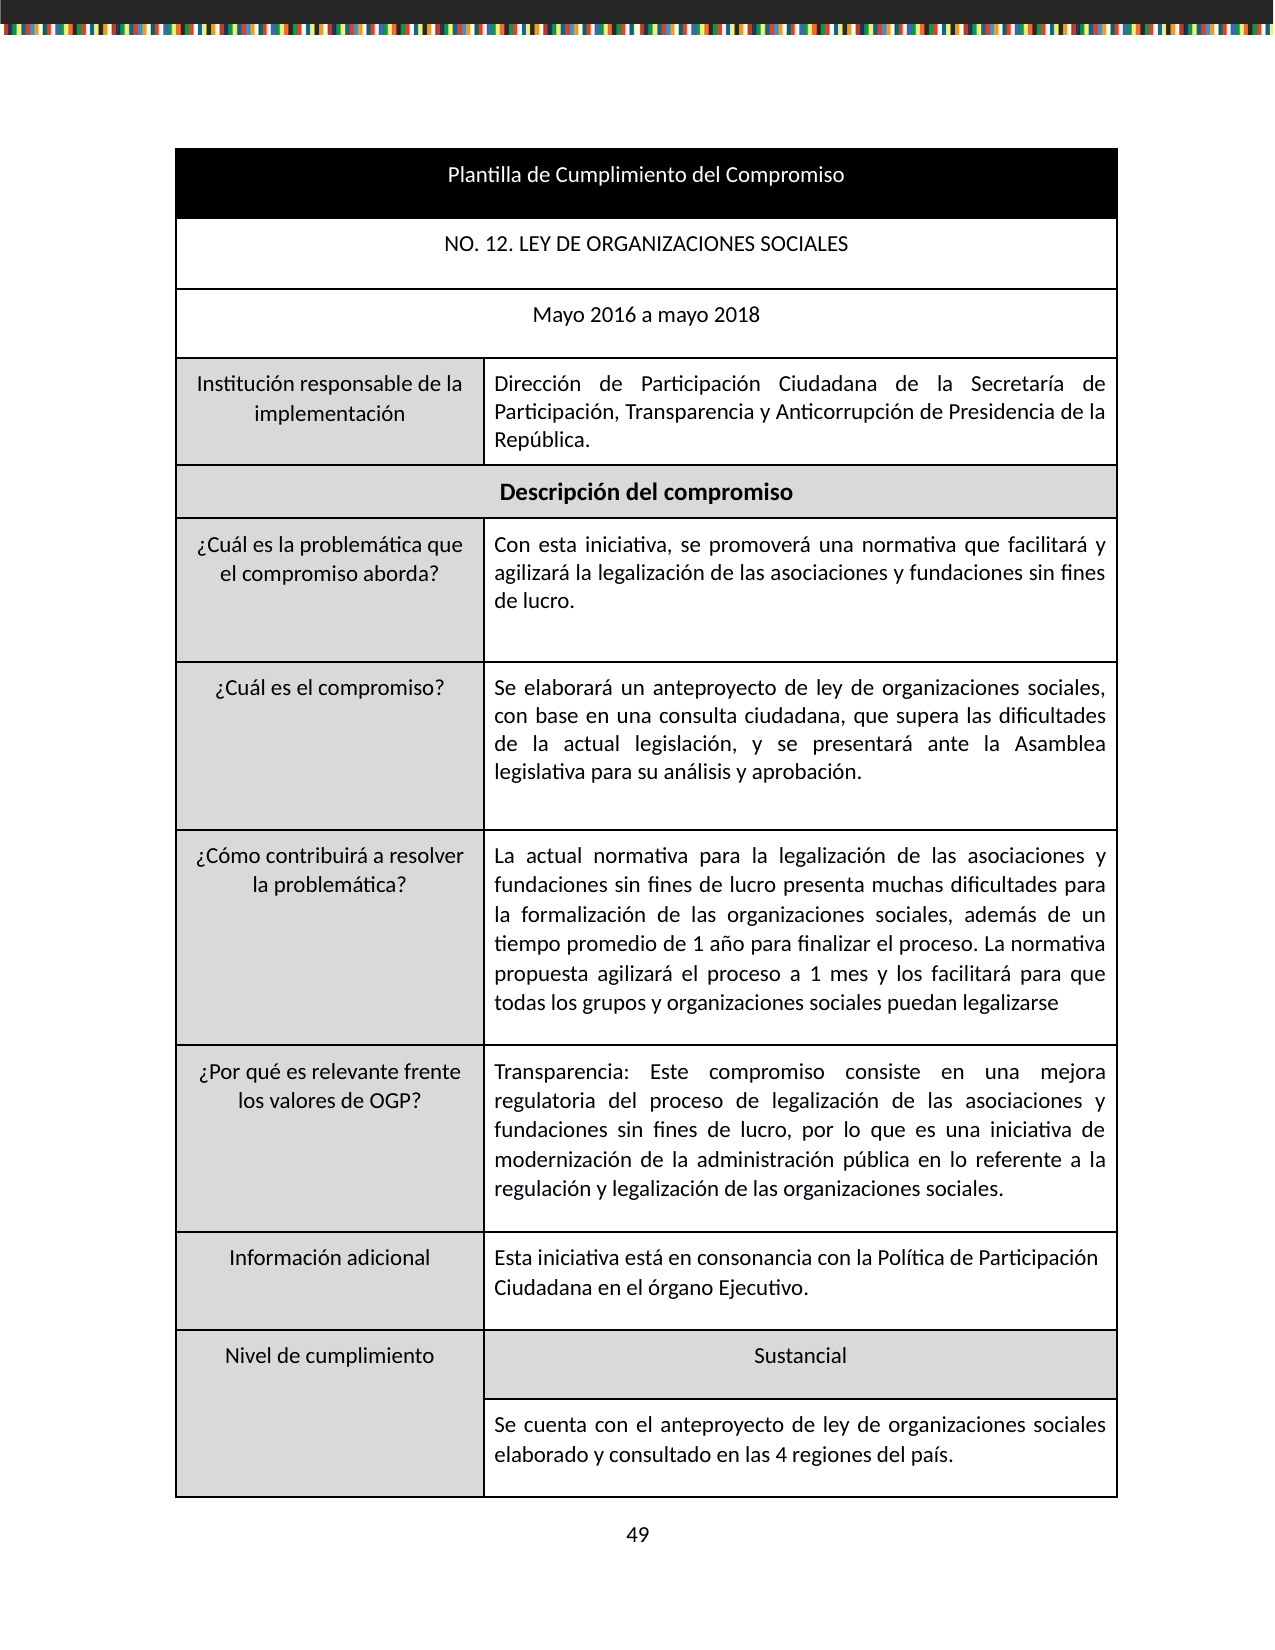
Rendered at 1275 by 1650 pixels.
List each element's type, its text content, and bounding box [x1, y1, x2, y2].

table_cell Con esta iniciativa, se promoverá una normativa que facilitará y agilizará la legalización de las asociaciones y fundaciones sin fines de lucro. [485, 519, 1116, 661]
table_cell Se elaborará un anteproyecto de ley de organizaciones sociales, con base en una consulta ciudadana, que supera las dificultades de la actual legislación, y se presentará ante la Asamblea legislativa para su análisis y aprobación. [485, 663, 1116, 829]
table_cell NO. 12. LEY DE ORGANIZACIONES SOCIALES [177, 219, 1116, 288]
table_header Plantilla de Cumplimiento del Compromiso [177, 150, 1116, 217]
table_cell ¿Por qué es relevante frente los valores de OGP? [177, 1046, 483, 1231]
table_cell Sustancial [485, 1331, 1116, 1398]
table_cell La actual normativa para la legalización de las asociaciones y fundaciones sin fines de lucro presenta muchas dificultades para la formalización de las organizaciones sociales, además de un tiempo promedio de 1 año para finalizar el proceso. La normativa propuesta agilizará el proceso a 1 mes y los facilitará para que todas los grupos y organizaciones sociales puedan legalizarse [485, 831, 1116, 1044]
table_cell Se cuenta con el anteproyecto de ley de organizaciones sociales elaborado y consultado en las 4 regiones del país. [485, 1400, 1116, 1496]
table_cell Descripción del compromiso [177, 466, 1116, 517]
table_cell Dirección de Participación Ciudadana de la Secretaría de Participación, Transparencia y Anticorrupción de Presidencia de la República. [485, 359, 1116, 464]
table_cell Institución responsable de la implementación [177, 359, 483, 464]
table_cell ¿Cuál es el compromiso? [177, 663, 483, 829]
table_cell Mayo 2016 a mayo 2018 [177, 290, 1116, 357]
table_cell ¿Cuál es la problemática que el compromiso aborda? [177, 519, 483, 661]
table_cell Esta iniciativa está en consonancia con la Política de Participación Ciudadana en el órgano Ejecutivo. [485, 1233, 1116, 1329]
table_cell Transparencia: Este compromiso consiste en una mejora regulatoria del proceso de legalización de las asociaciones y fundaciones sin fines de lucro, por lo que es una iniciativa de modernización de la administración pública en lo referente a la regulación y legalización de las organizaciones sociales. [485, 1046, 1116, 1231]
table_cell Nivel de cumplimiento [177, 1331, 483, 1496]
table_cell ¿Cómo contribuirá a resolver la problemática? [177, 831, 483, 1044]
table_cell Información adicional [177, 1233, 483, 1329]
